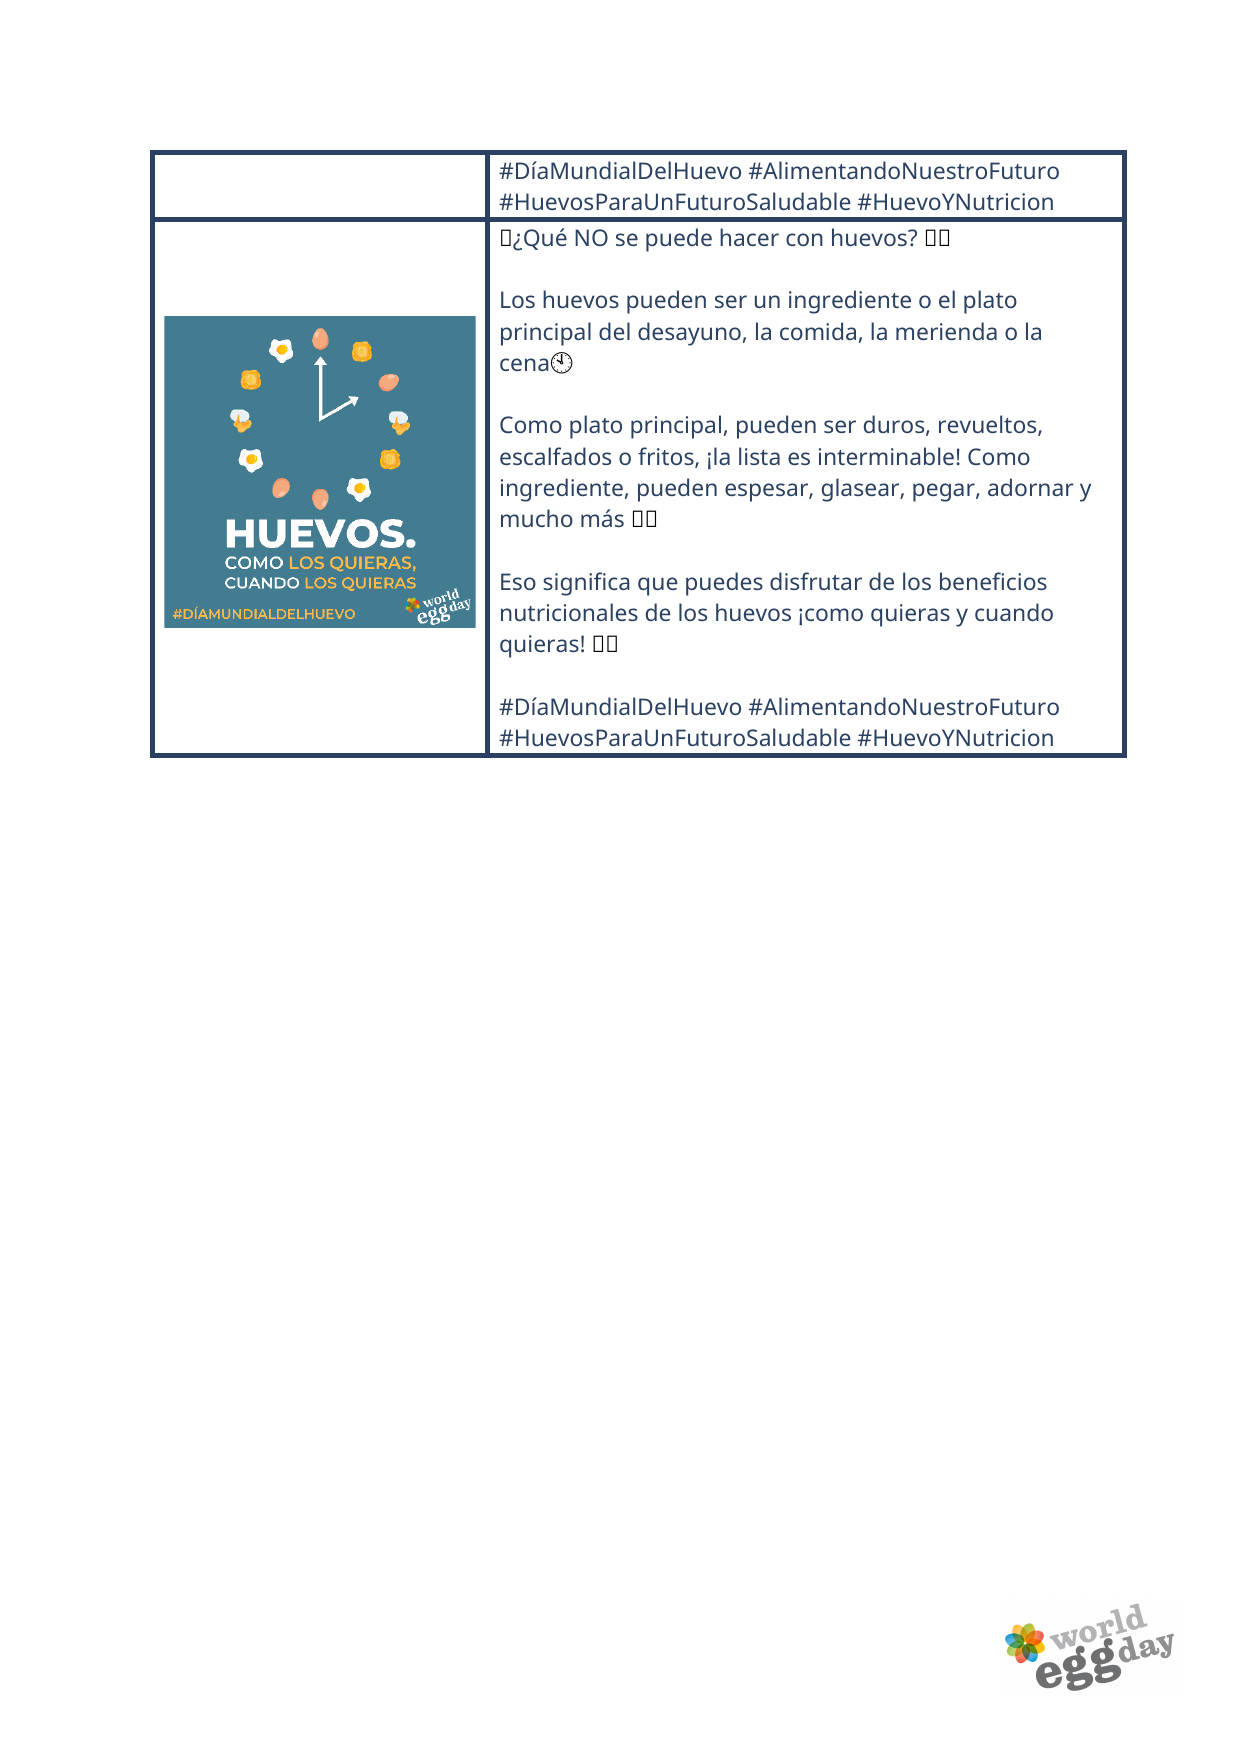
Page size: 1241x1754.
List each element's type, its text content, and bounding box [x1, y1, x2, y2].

picture [164, 316, 476, 628]
table_cell [155, 155, 485, 217]
table_cell 📢¿Qué NO se puede hacer con huevos? 💭🥚 Los huevos pueden ser un ingrediente o el plato principal del desayuno, la comida, la merienda o la cena🕙🍳 Como plato principal, pueden ser duros, revueltos, escalfados o fritos, ¡la lista es interminable! Como ingrediente, pueden espesar, glasear, pegar, adornar y mucho más ✨🥚 Eso significa que puedes disfrutar de los beneficios nutricionales de los huevos ¡como quieras y cuando quieras! 🤯🥚 #DíaMundialDelHuevo #AlimentandoNuestroFuturo #HuevosParaUnFuturoSaludable #HuevoYNutricion [490, 222, 1122, 753]
table_cell [155, 222, 485, 753]
picture [1000, 1598, 1186, 1692]
